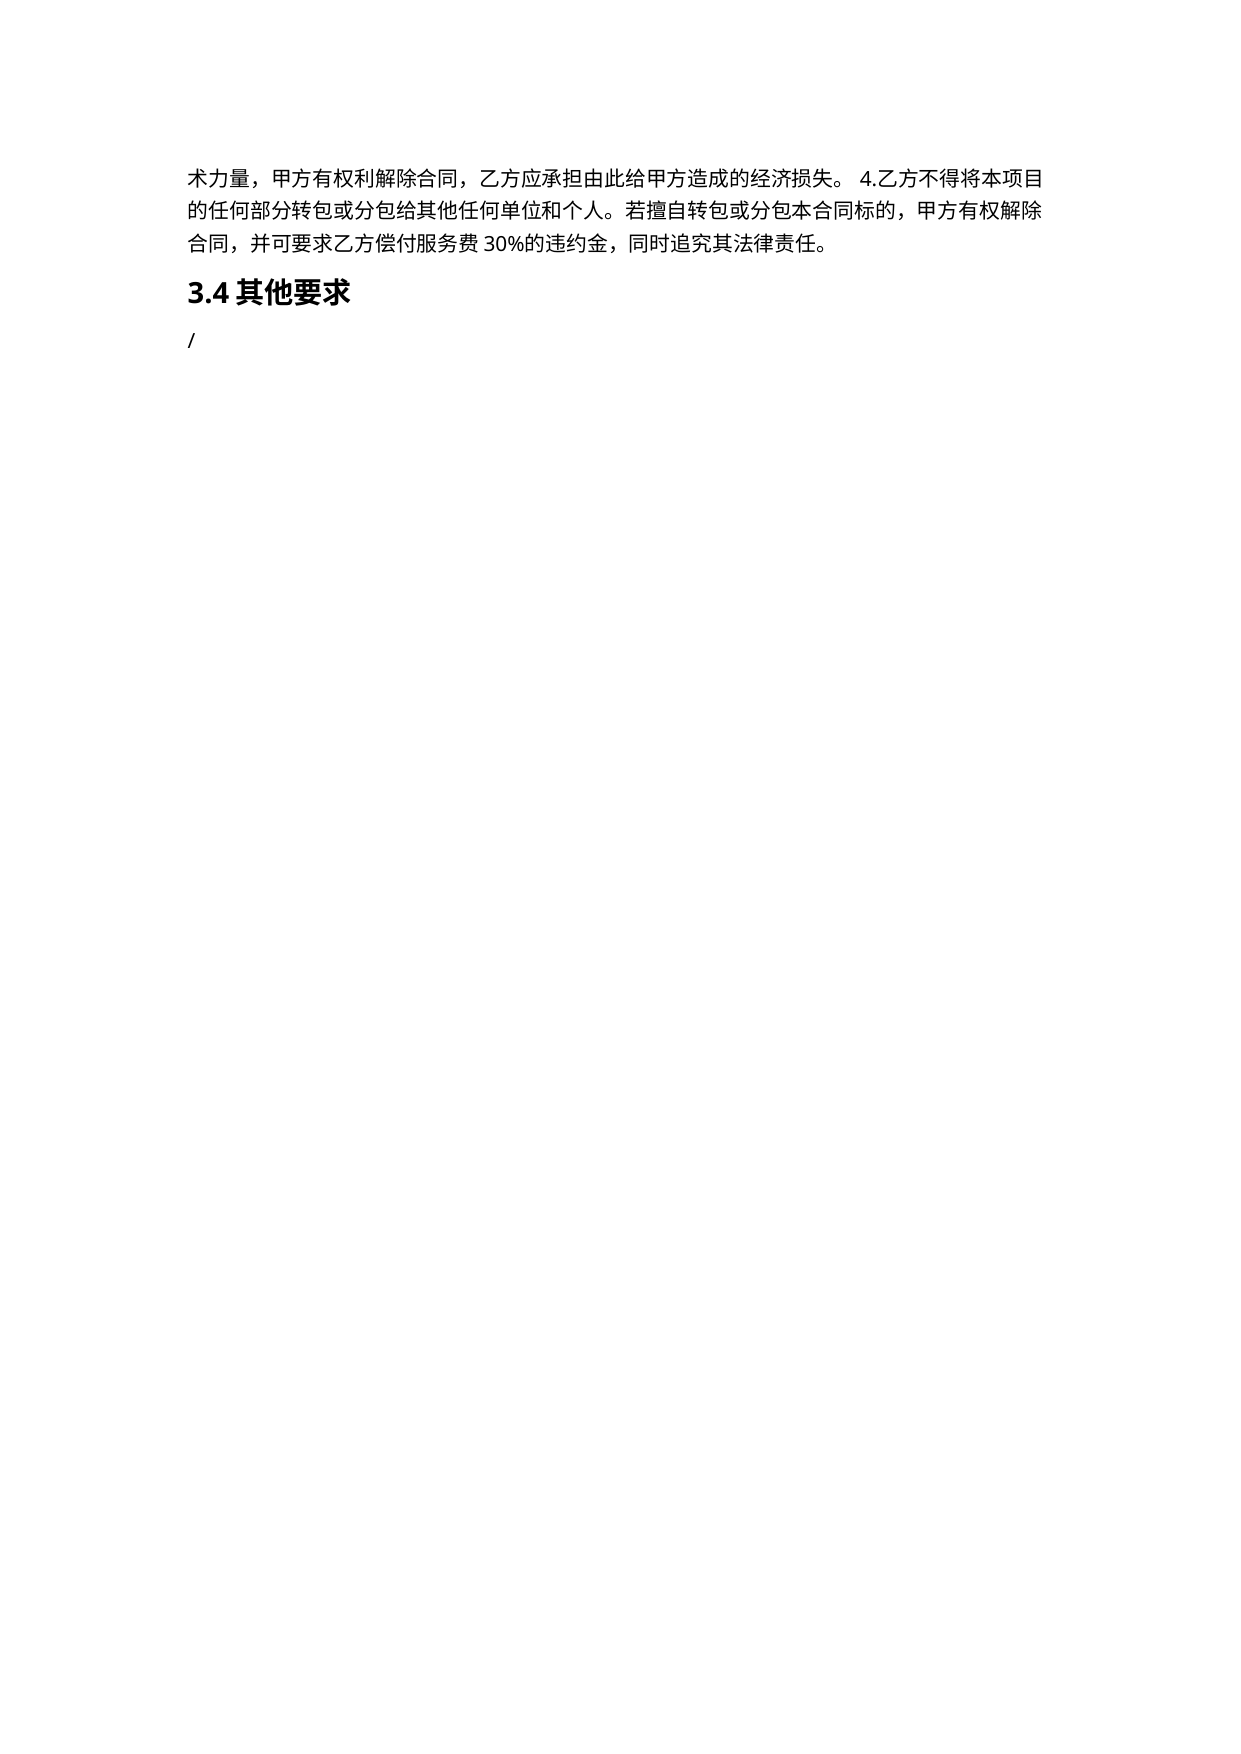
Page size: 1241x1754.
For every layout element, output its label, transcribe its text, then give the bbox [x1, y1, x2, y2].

text 3.4其他要求 [187, 259, 1053, 324]
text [187, 162, 1053, 259]
text / [187, 324, 1053, 357]
